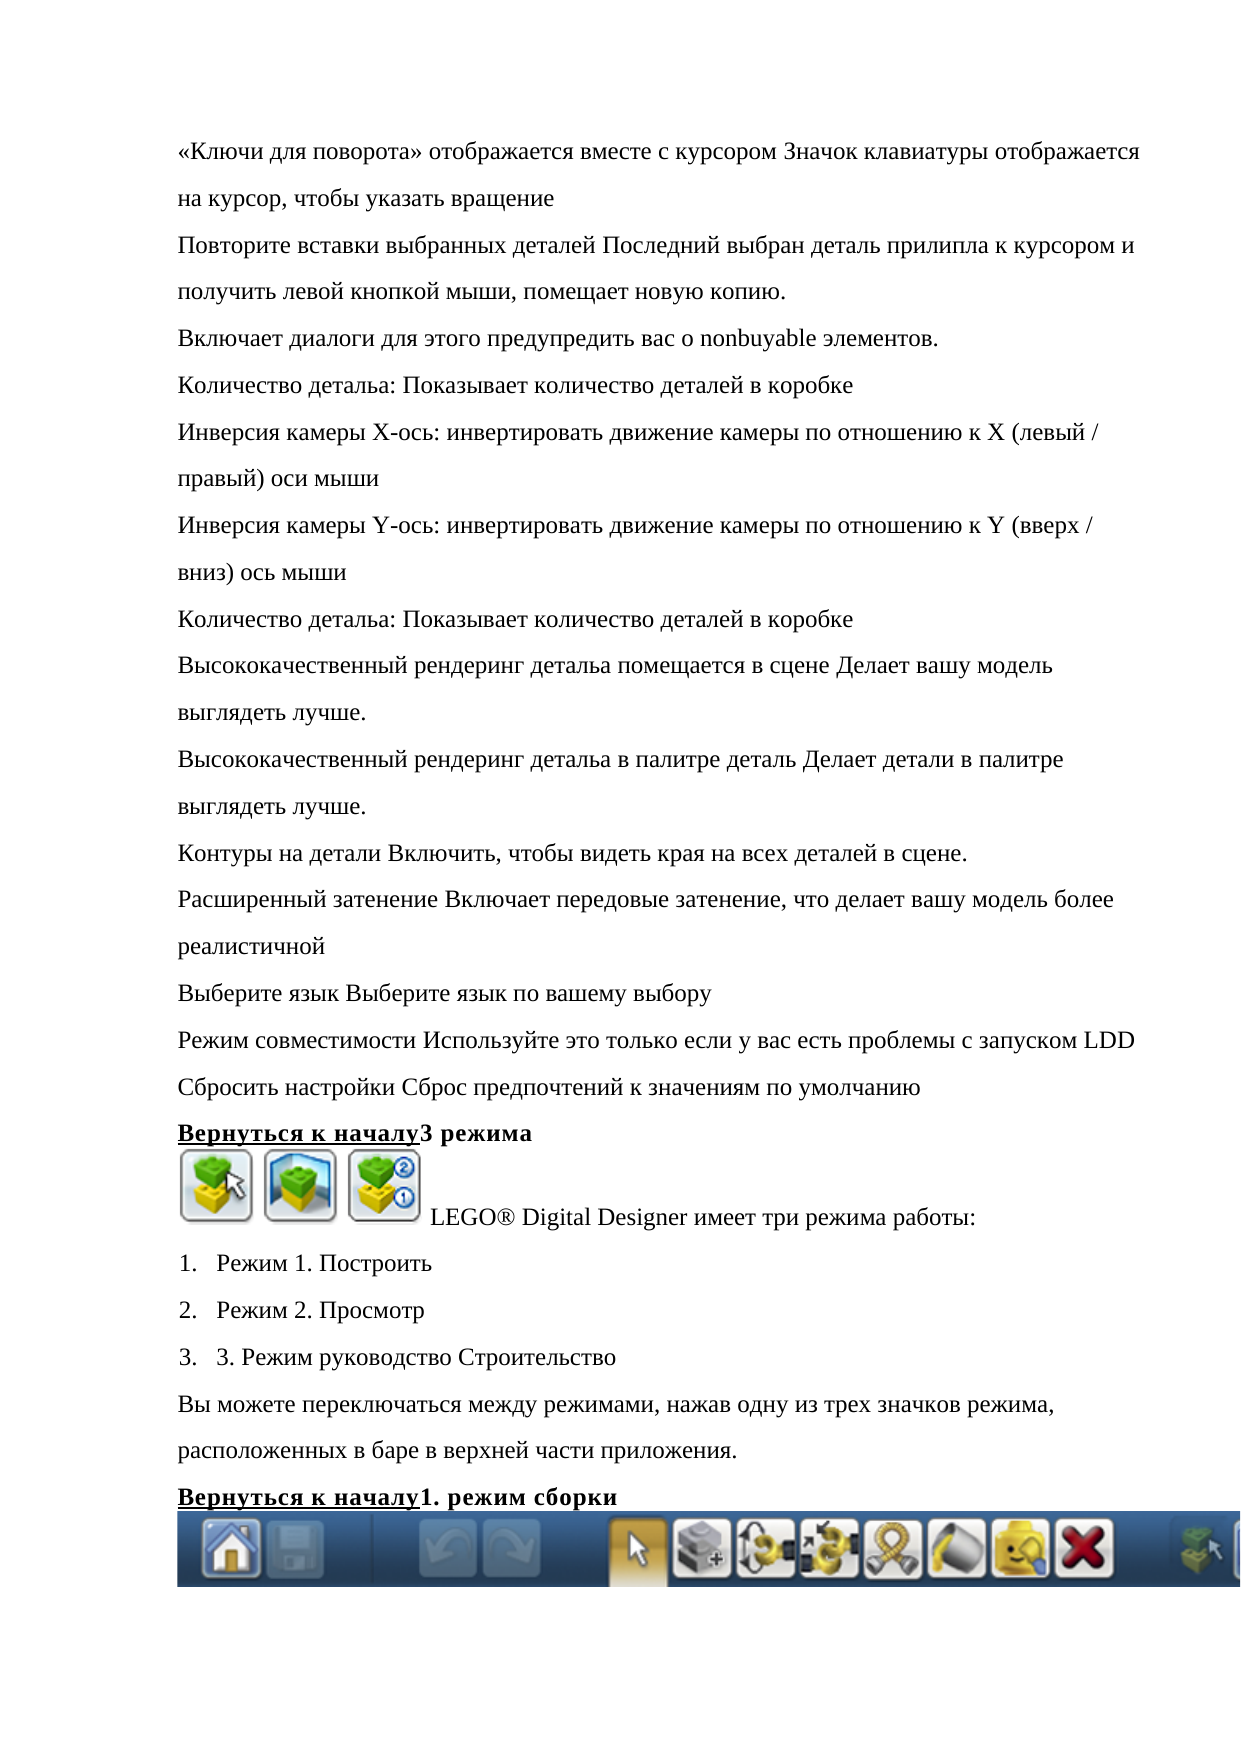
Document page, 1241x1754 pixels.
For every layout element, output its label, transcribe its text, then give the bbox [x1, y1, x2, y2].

text Инверсия камеры Y-ось: инвертировать движение камеры по отношению к Y (вверх / вниз) ось мыши [177, 492, 1152, 586]
text Количество детальа: Показывает количество деталей в коробке [177, 352, 1152, 399]
picture [345, 1147, 424, 1225]
text Повторите вставки выбранных деталей Последний выбран деталь прилипла к курсором и получить левой кнопкой мыши, помещает новую копию. [177, 212, 1152, 305]
picture [261, 1147, 340, 1225]
text Вернуться к началу3 режима [177, 1100, 1152, 1147]
text LEGO® Digital Designer имеет три режима работы: [177, 1147, 1152, 1230]
text Включает диалоги для этого предупредить вас о nonbuyable элементов. [177, 305, 1152, 352]
text Высококачественный рендеринг детальа помещается в сцене Делает вашу модель выглядеть лучше. [177, 633, 1152, 726]
text Инверсия камеры X-ось: инвертировать движение камеры по отношению к X (левый / правый) оси мыши [177, 399, 1152, 492]
text Режим совместимости Используйте это только если у вас есть проблемы с запуском LDD [177, 1007, 1152, 1053]
text Сбросить настройки Сброс предпочтений к значениям по умолчанию [177, 1053, 1152, 1100]
text Контуры на детали Включить, чтобы видеть края на всех деталей в сцене. [177, 820, 1152, 866]
text Вы можете переключаться между режимами, нажав одну из трех значков режима, расположенных в баре в верхней части приложения. [177, 1371, 1152, 1464]
list 3. Режим руководство Строительство [179, 1324, 1152, 1371]
picture [177, 1511, 1241, 1587]
text Вернуться к началу1. режим сборки [177, 1464, 1152, 1511]
text Выберите язык Выберите язык по вашему выбору [177, 960, 1152, 1007]
text Высококачественный рендеринг детальа в палитре деталь Делает детали в палитре выглядеть лучше. [177, 726, 1152, 820]
text «Ключи для поворота» отображается вместе с курсором Значок клавиатуры отображается на курсор, чтобы указать вращение [177, 118, 1152, 212]
text Количество детальа: Показывает количество деталей в коробке [177, 586, 1152, 633]
list Режим 2. Просмотр [179, 1277, 1152, 1324]
list Режим 1. Построить [179, 1230, 1152, 1277]
picture [177, 1147, 255, 1225]
text Расширенный затенение Включает передовые затенение, что делает вашу модель более реалистичной [177, 866, 1152, 960]
